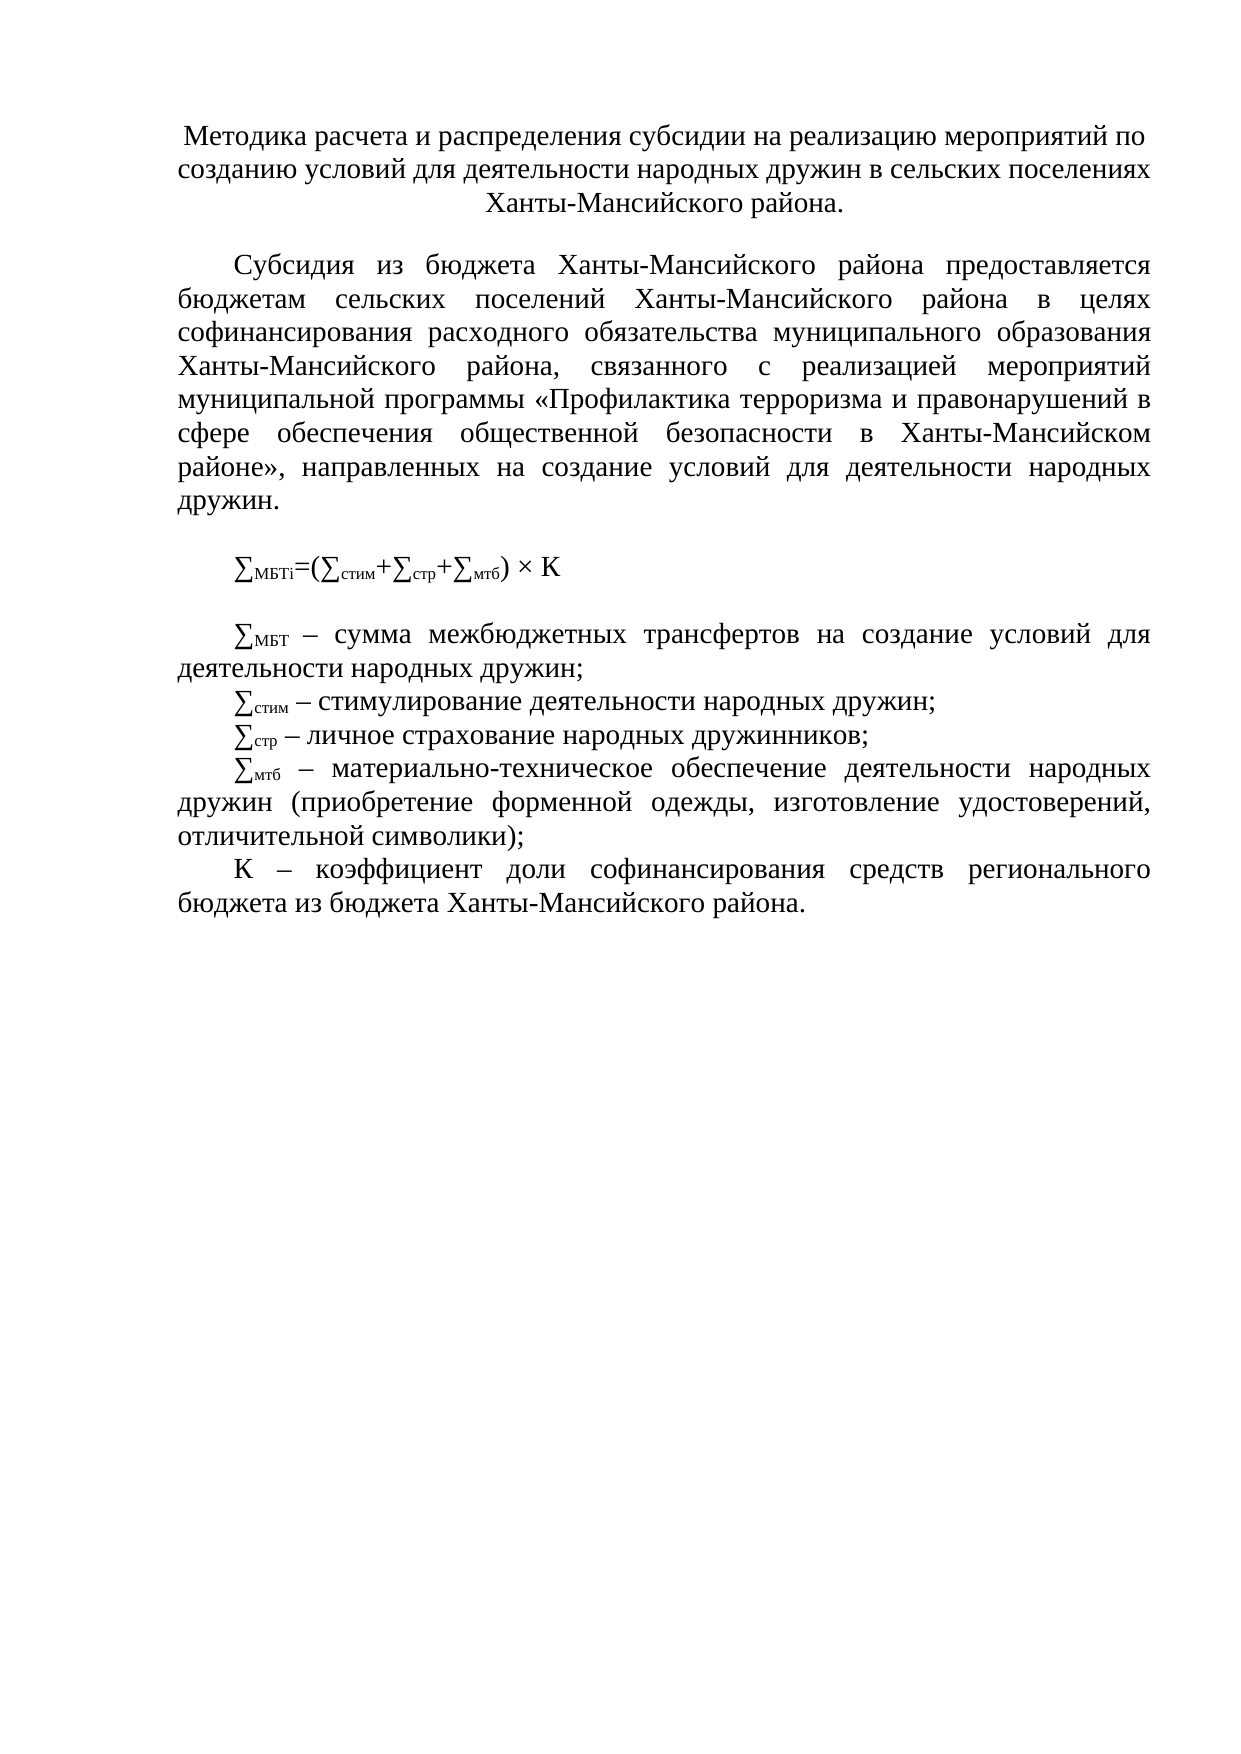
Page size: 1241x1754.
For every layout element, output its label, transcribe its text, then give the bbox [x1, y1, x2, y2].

text ∑МБТi=(∑стим+∑стр+∑мтб) × К [177, 549, 1152, 583]
text Субсидия из бюджета Ханты-Мансийского района предоставляется бюджетам сельских поселений Ханты-Мансийского района в целях софинансирования расходного обязательства муниципального образования Ханты-Мансийского района, связанного с реализацией мероприятий муниципальной программы «Профилактика терроризма и правонарушений в сфере обеспечения общественной безопасности в Ханты-Мансийском районе», направленных на создание условий для деятельности народных дружин. [177, 247, 1152, 516]
text Методика расчета и распределения субсидии на реализацию мероприятий по созданию условий для деятельности народных дружин в сельских поселениях Ханты-Мансийского района. [177, 118, 1152, 219]
text ∑стим – стимулирование деятельности народных дружин; [177, 683, 1152, 717]
text ∑МБТ – сумма межбюджетных трансфертов на создание условий для деятельности народных дружин; [177, 616, 1152, 683]
text ∑мтб – материально-техническое обеспечение деятельности народных дружин (приобретение форменной одежды, изготовление удостоверений, отличительной символики); [177, 751, 1152, 851]
text ∑стр – личное страхование народных дружинников; [177, 717, 1152, 751]
text К – коэффициент доли софинансирования средств регионального бюджета из бюджета Ханты-Мансийского района. [177, 851, 1152, 918]
